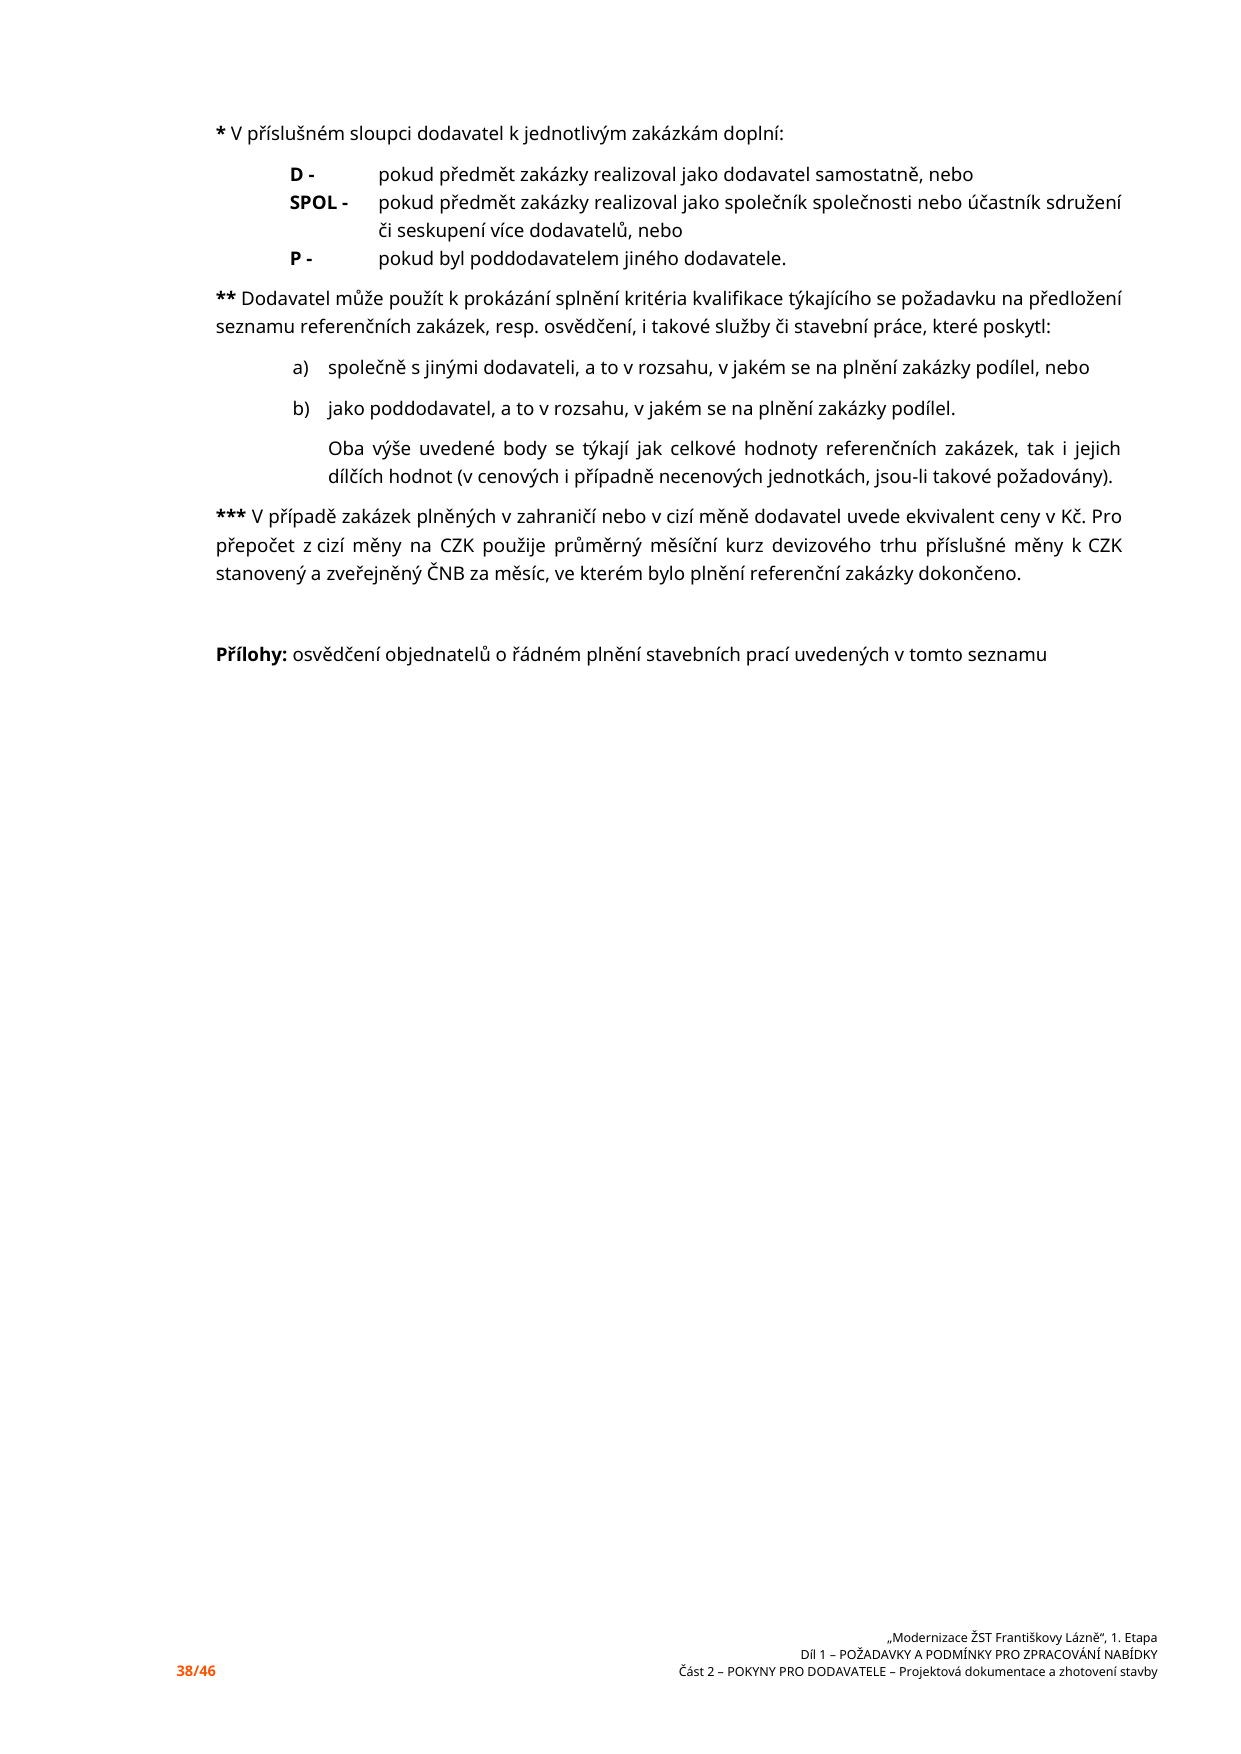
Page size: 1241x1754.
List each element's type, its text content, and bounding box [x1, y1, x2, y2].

list společně s jinými dodavateli, a to v rozsahu, v jakém se na plnění zakázky podílel, nebo [292, 354, 1122, 380]
text SPOL - pokud předmět zakázky realizoval jako společník společnosti nebo účastník sdružení či seskupení více dodavatelů, nebo [289, 189, 1122, 243]
text P - pokud byl poddodavatelem jiného dodavatele. [289, 245, 1122, 271]
text * V příslušném sloupci dodavatel k jednotlivým zakázkám doplní: [216, 121, 1122, 146]
text jako poddodavatel, a to v rozsahu, v jakém se na plnění zakázky podílel. [292, 395, 1122, 420]
text D - pokud předmět zakázky realizoval jako dodavatel samostatně, nebo [289, 161, 1122, 187]
list Oba výše uvedené body se týkají jak celkové hodnoty referenčních zakázek, tak i jejich dílčích hodnot (v cenových i případně necenových jednotkách, jsou-li takové požadovány). [328, 435, 1122, 489]
text ** Dodavatel může použít k prokázání splnění kritéria kvalifikace týkajícího se požadavku na předložení seznamu referenčních zakázek, resp. osvědčení, i takové služby či stavební práce, které poskytl: [216, 286, 1122, 339]
text *** V případě zakázek plněných v zahraničí nebo v cizí měně dodavatel uvede ekvivalent ceny v Kč. Pro přepočet z cizí měny na CZK použije průměrný měsíční kurz devizového trhu příslušné měny k CZK stanovený a zveřejněný ČNB za měsíc, ve kterém bylo plnění referenční zakázky dokončeno. [216, 504, 1122, 585]
text Přílohy: osvědčení objednatelů o řádném plnění stavebních prací uvedených v tomto seznamu [216, 641, 1122, 666]
